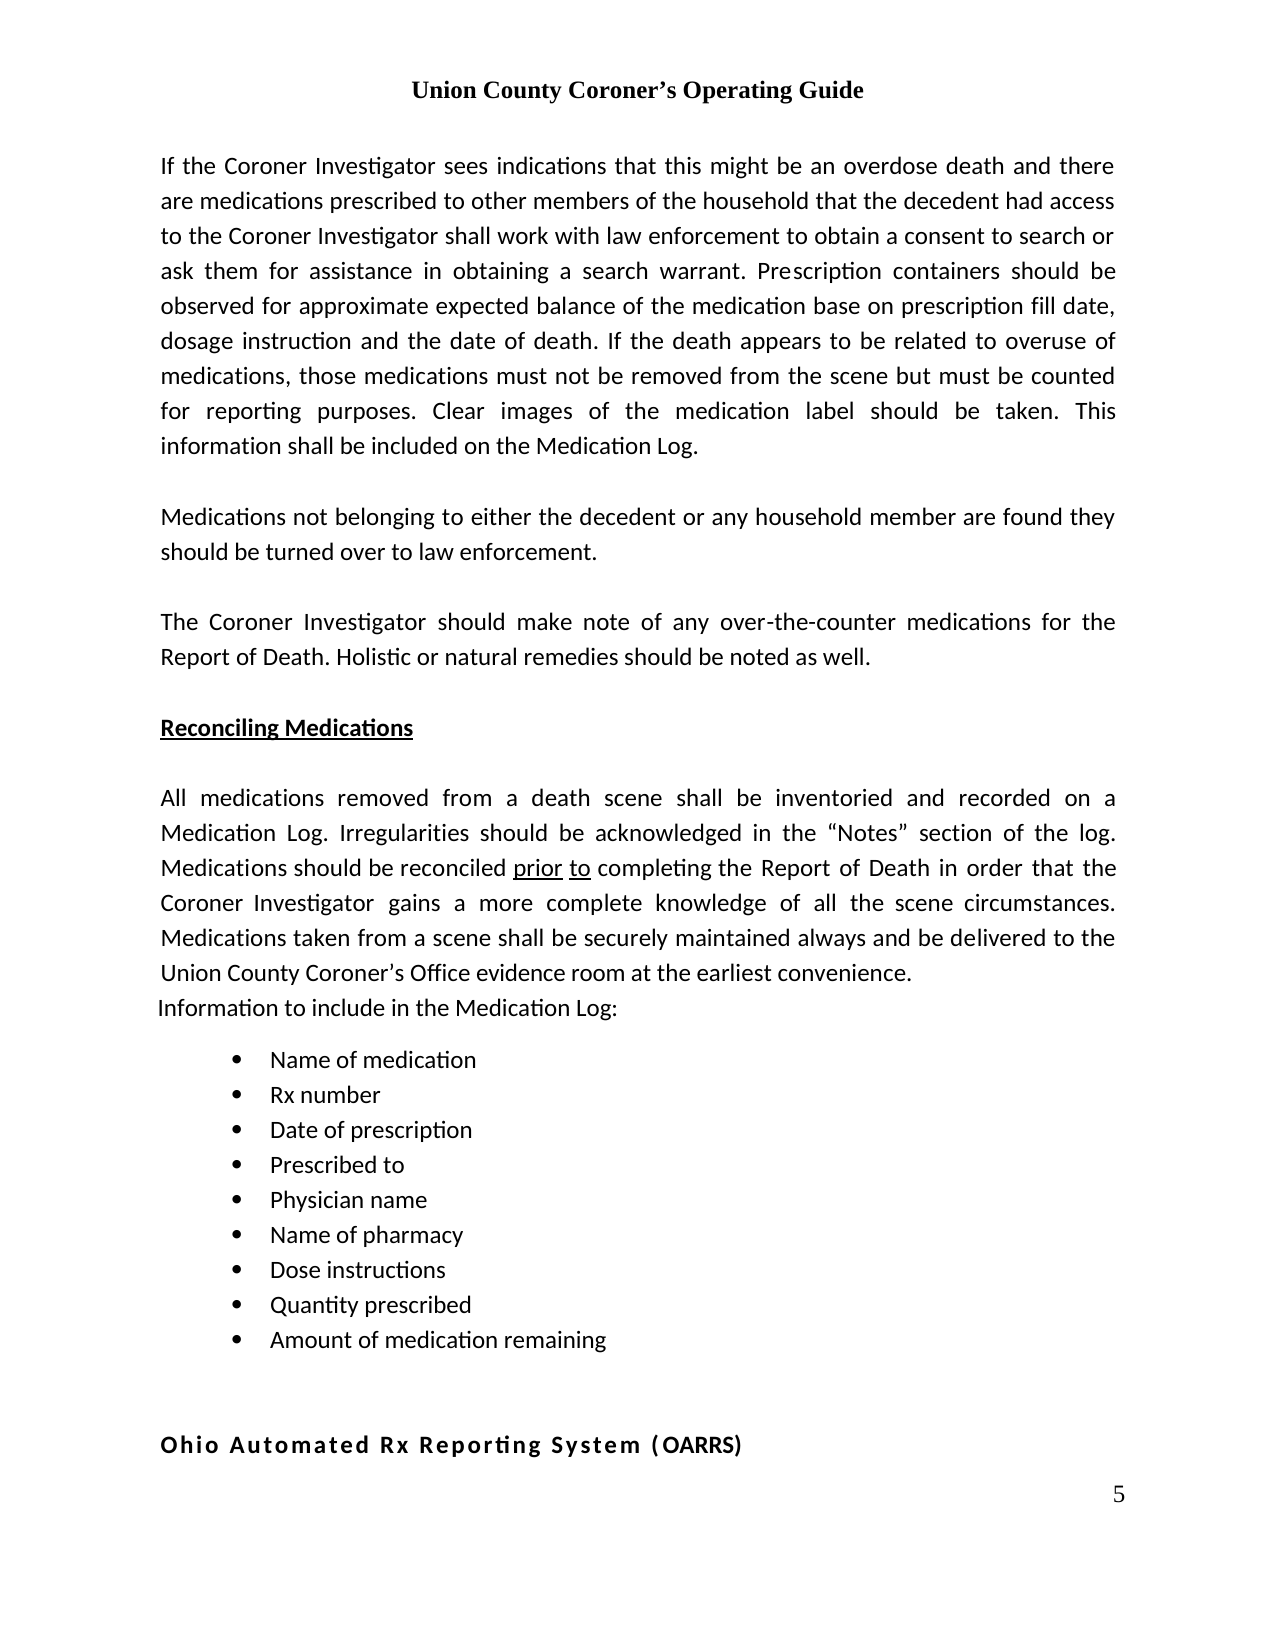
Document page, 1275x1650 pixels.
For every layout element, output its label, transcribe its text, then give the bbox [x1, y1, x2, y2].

list Dose instructions [232, 1254, 1125, 1284]
list Date of prescription [232, 1114, 1125, 1144]
list Name of pharmacy [232, 1219, 1125, 1249]
list Name of medication [232, 1044, 1125, 1074]
text Ohio Automated Rx Reporting System (OARRS) [160, 1429, 1116, 1459]
list Amount of medication remaining [232, 1324, 1125, 1354]
list Quantity prescribed [232, 1289, 1125, 1319]
text Medications not belonging to either the decedent or any household member are found they should be turned over to law enforcement. [160, 501, 1116, 566]
list Physician name [232, 1184, 1125, 1214]
text Reconciling Medications [160, 712, 607, 742]
text The Coroner Investigator should make note of any over-the-counter medications for the Report of Death. Holistic or natural remedies should be noted as well. [160, 606, 1116, 672]
list Rx number [232, 1079, 1125, 1109]
text All medications removed from a death scene shall be inventoried and recorded on a Medication Log. Irregularities should be acknowledged in the “Notes” section of the log. Medications should be reconciled prior to completing the Report of Death in order that the Coroner Investigator gains a more complete knowledge of all the scene circumstances. Medications taken from a scene shall be securely maintained always and be delivered to the Union County Coroner’s Office evidence room at the earliest convenience. [160, 782, 1116, 988]
list Prescribed to [232, 1149, 1125, 1179]
text If the Coroner Investigator sees indications that this might be an overdose death and there are medications prescribed to other members of the household that the decedent had access to the Coroner Investigator shall work with law enforcement to obtain a consent to search or ask them for assistance in obtaining a search warrant. Prescription containers should be observed for approximate expected balance of the medication base on prescription fill date, dosage instruction and the date of death. If the death appears to be related to overuse of medications, those medications must not be removed from the scene but must be counted for reporting purposes. Clear images of the medication label should be taken. This information shall be included on the Medication Log. [160, 150, 1116, 461]
text Information to include in the Medication Log: [157, 992, 1125, 1023]
